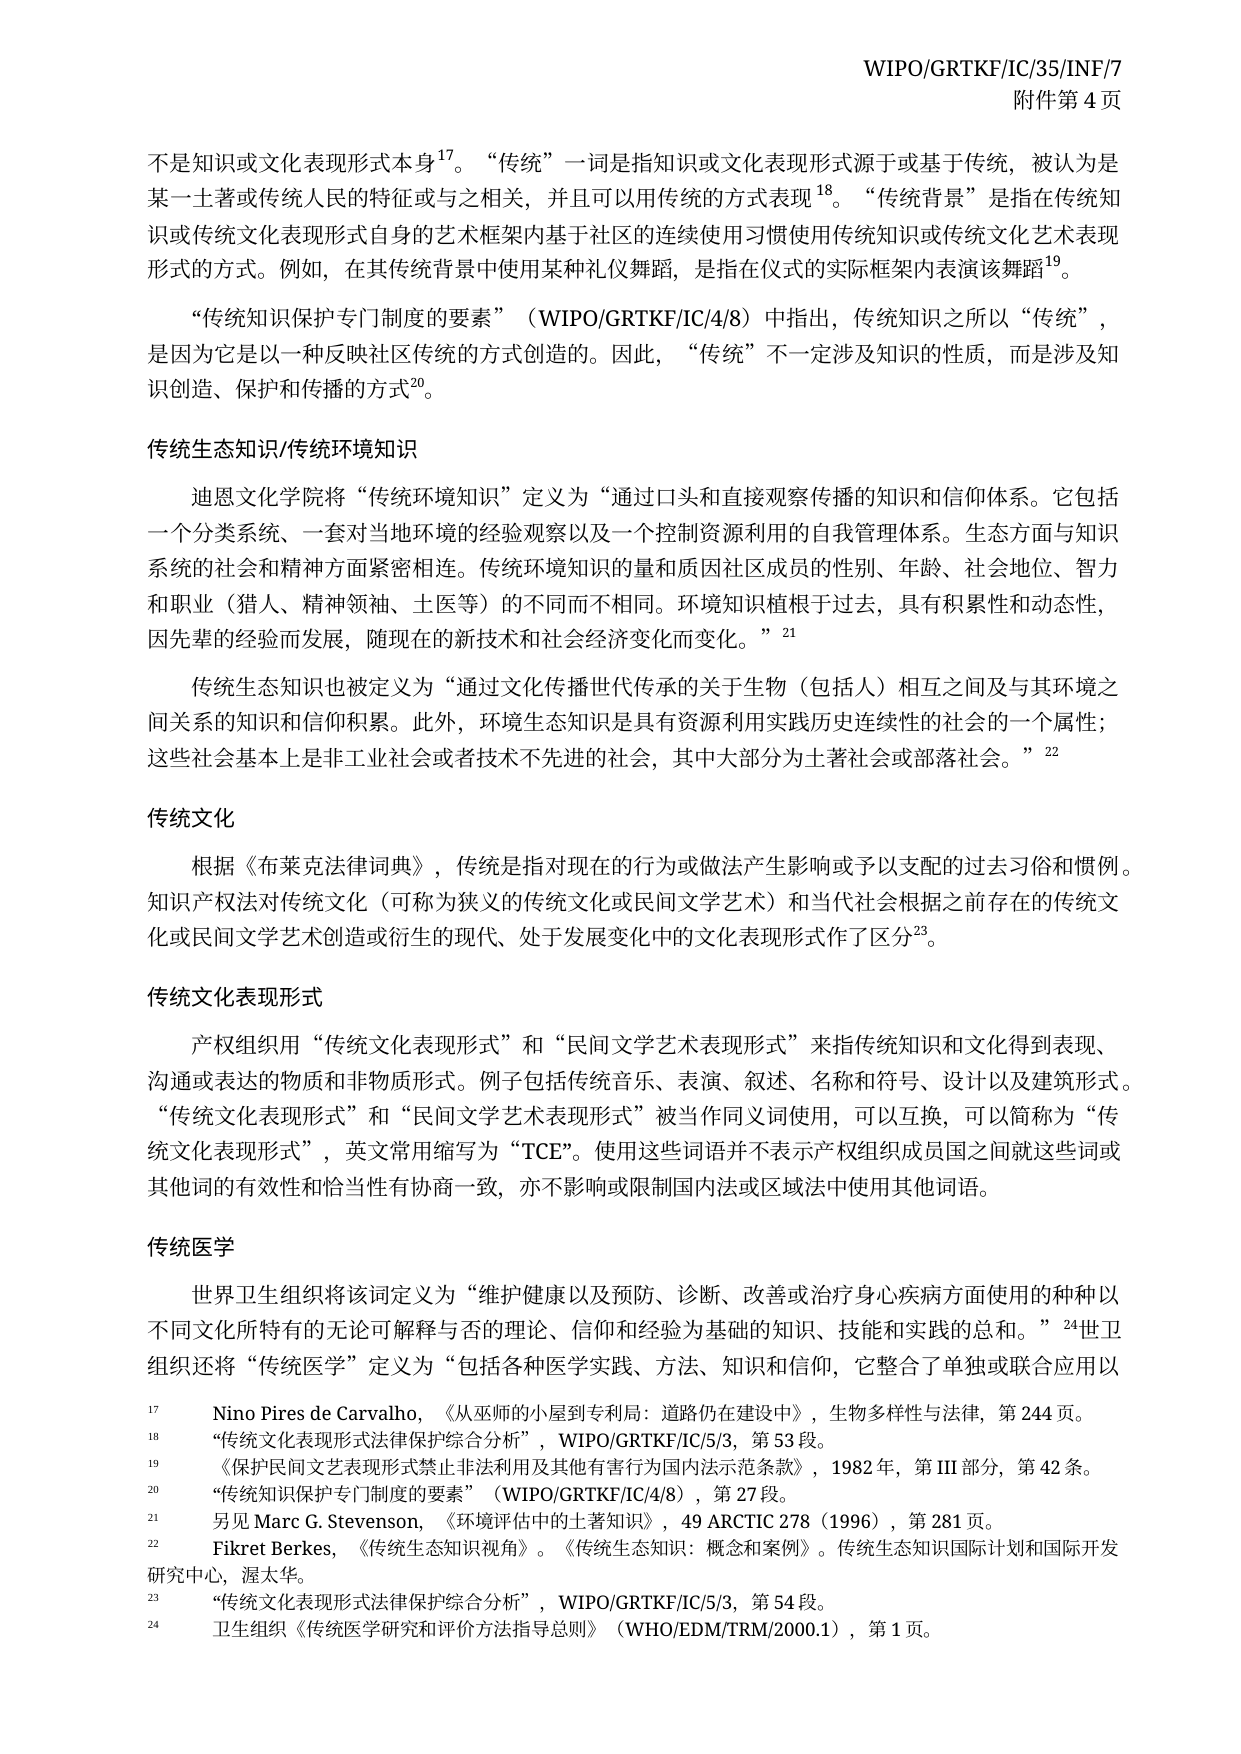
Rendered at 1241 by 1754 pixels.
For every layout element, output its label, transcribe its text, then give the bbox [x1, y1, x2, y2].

text 传统生态知识也被定义为“通过文化传播世代传承的关于生物（包括人）相互之间及与其环境之间关系的知识和信仰积累。此外，环境生态知识是具有资源利用实践历史连续性的社会的一个属性；这些社会基本上是非工业社会或者技术不先进的社会，其中大部分为土著社会或部落社会。” [148, 666, 1122, 772]
text 根据《布莱克法律词典》，传统是指对现在的行为或做法产生影响或予以支配的过去习俗和惯例。知识产权法对传统文化（可称为狭义的传统文化或民间文学艺术）和当代社会根据之前存在的传统文化或民间文学艺术创造或衍生的现代、处于发展变化中的文化表现形式作了区分。 [148, 845, 1122, 952]
text 产权组织用“传统文化表现形式”和“民间文学艺术表现形式”来指传统知识和文化得到表现、沟通或表达的物质和非物质形式。例子包括传统音乐、表演、叙述、名称和符号、设计以及建筑形式。“传统文化表现形式”和“民间文学艺术表现形式”被当作同义词使用，可以互换，可以简称为“传统文化表现形式”，英文常用缩写为“TCE”。使用这些词语并不表示产权组织成员国之间就这些词或其他词的有效性和恰当性有协商一致，亦不影响或限制国内法或区域法中使用其他词语。 [148, 1024, 1122, 1202]
text 传统医学 [148, 1227, 1122, 1262]
text “传统知识保护专门制度的要素”（WIPO/GRTKF/IC/4/8）中指出，传统知识之所以“传统”，是因为它是以一种反映社区传统的方式创造的。因此，“传统”不一定涉及知识的性质，而是涉及知识创造、保护和传播的方式。 [148, 297, 1122, 404]
text 迪恩文化学院将“传统环境知识”定义为“通过口头和直接观察传播的知识和信仰体系。它包括一个分类系统、一套对当地环境的经验观察以及一个控制资源利用的自我管理体系。生态方面与知识系统的社会和精神方面紧密相连。传统环境知识的量和质因社区成员的性别、年龄、社会地位、智力和职业（猎人、精神领袖、土医等）的不同而不相同。环境知识植根于过去，具有积累性和动态性，因先辈的经验而发展，随现在的新技术和社会经济变化而变化。” [148, 477, 1122, 654]
text 传统文化表现形式 [148, 977, 1122, 1012]
text 传统文化 [148, 797, 1122, 833]
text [148, 1274, 1122, 1381]
text 传统生态知识/传统环境知识 [148, 429, 1122, 464]
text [148, 143, 1122, 285]
